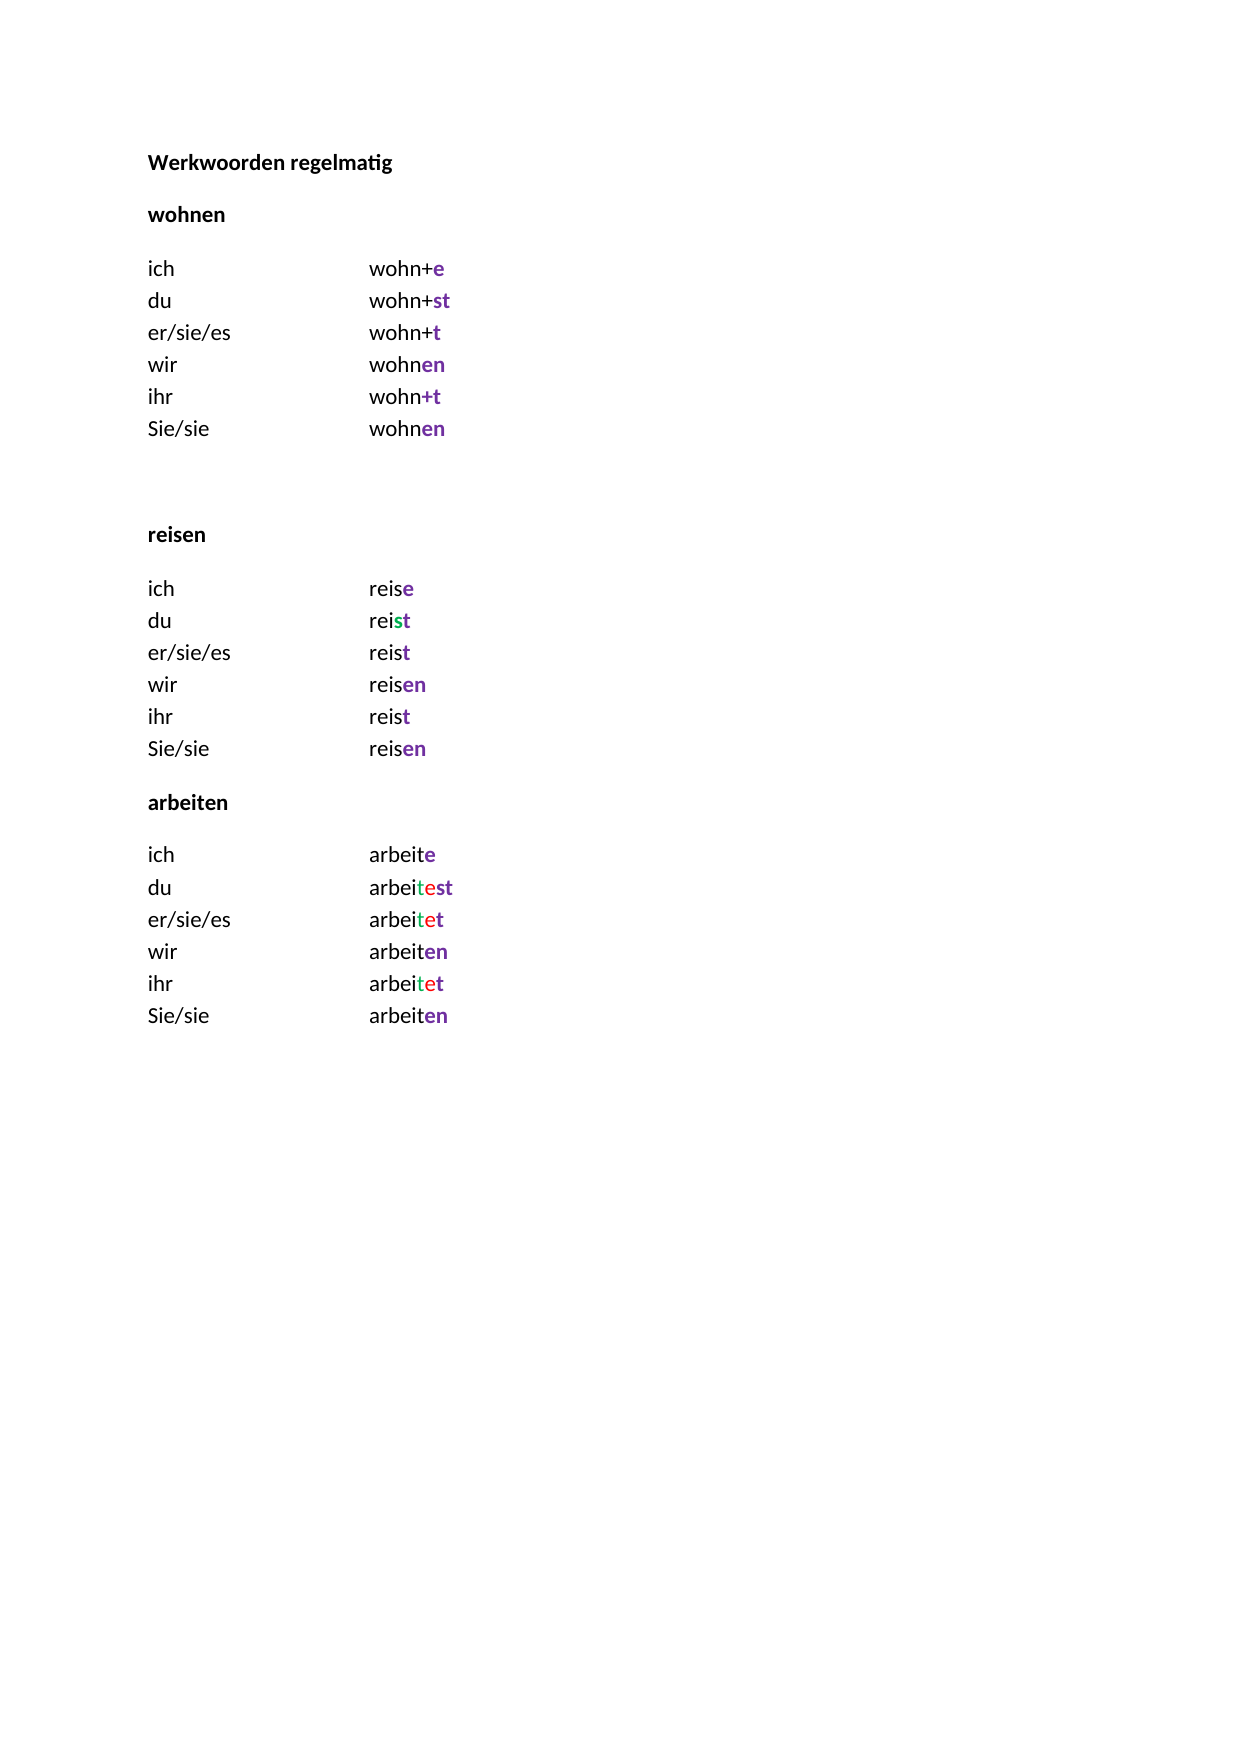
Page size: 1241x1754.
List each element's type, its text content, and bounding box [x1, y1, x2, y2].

text wohnen [148, 201, 1093, 229]
text reisen [148, 521, 1093, 549]
text Werkwoorden regelmatig [148, 148, 1093, 176]
text ich reise du reist er/sie/es reist wir reisen ihr reist Sie/sie reisen [148, 574, 1093, 763]
text ich wohn+e du wohn+st er/sie/es wohn+t wir wohnen ihr wohn+t Sie/sie wohnen [148, 254, 1093, 443]
text arbeiten [148, 788, 1093, 816]
text ich arbeite du arbeitest er/sie/es arbeitet wir arbeiten ihr arbeitet Sie/sie arbeiten [148, 841, 1093, 1029]
